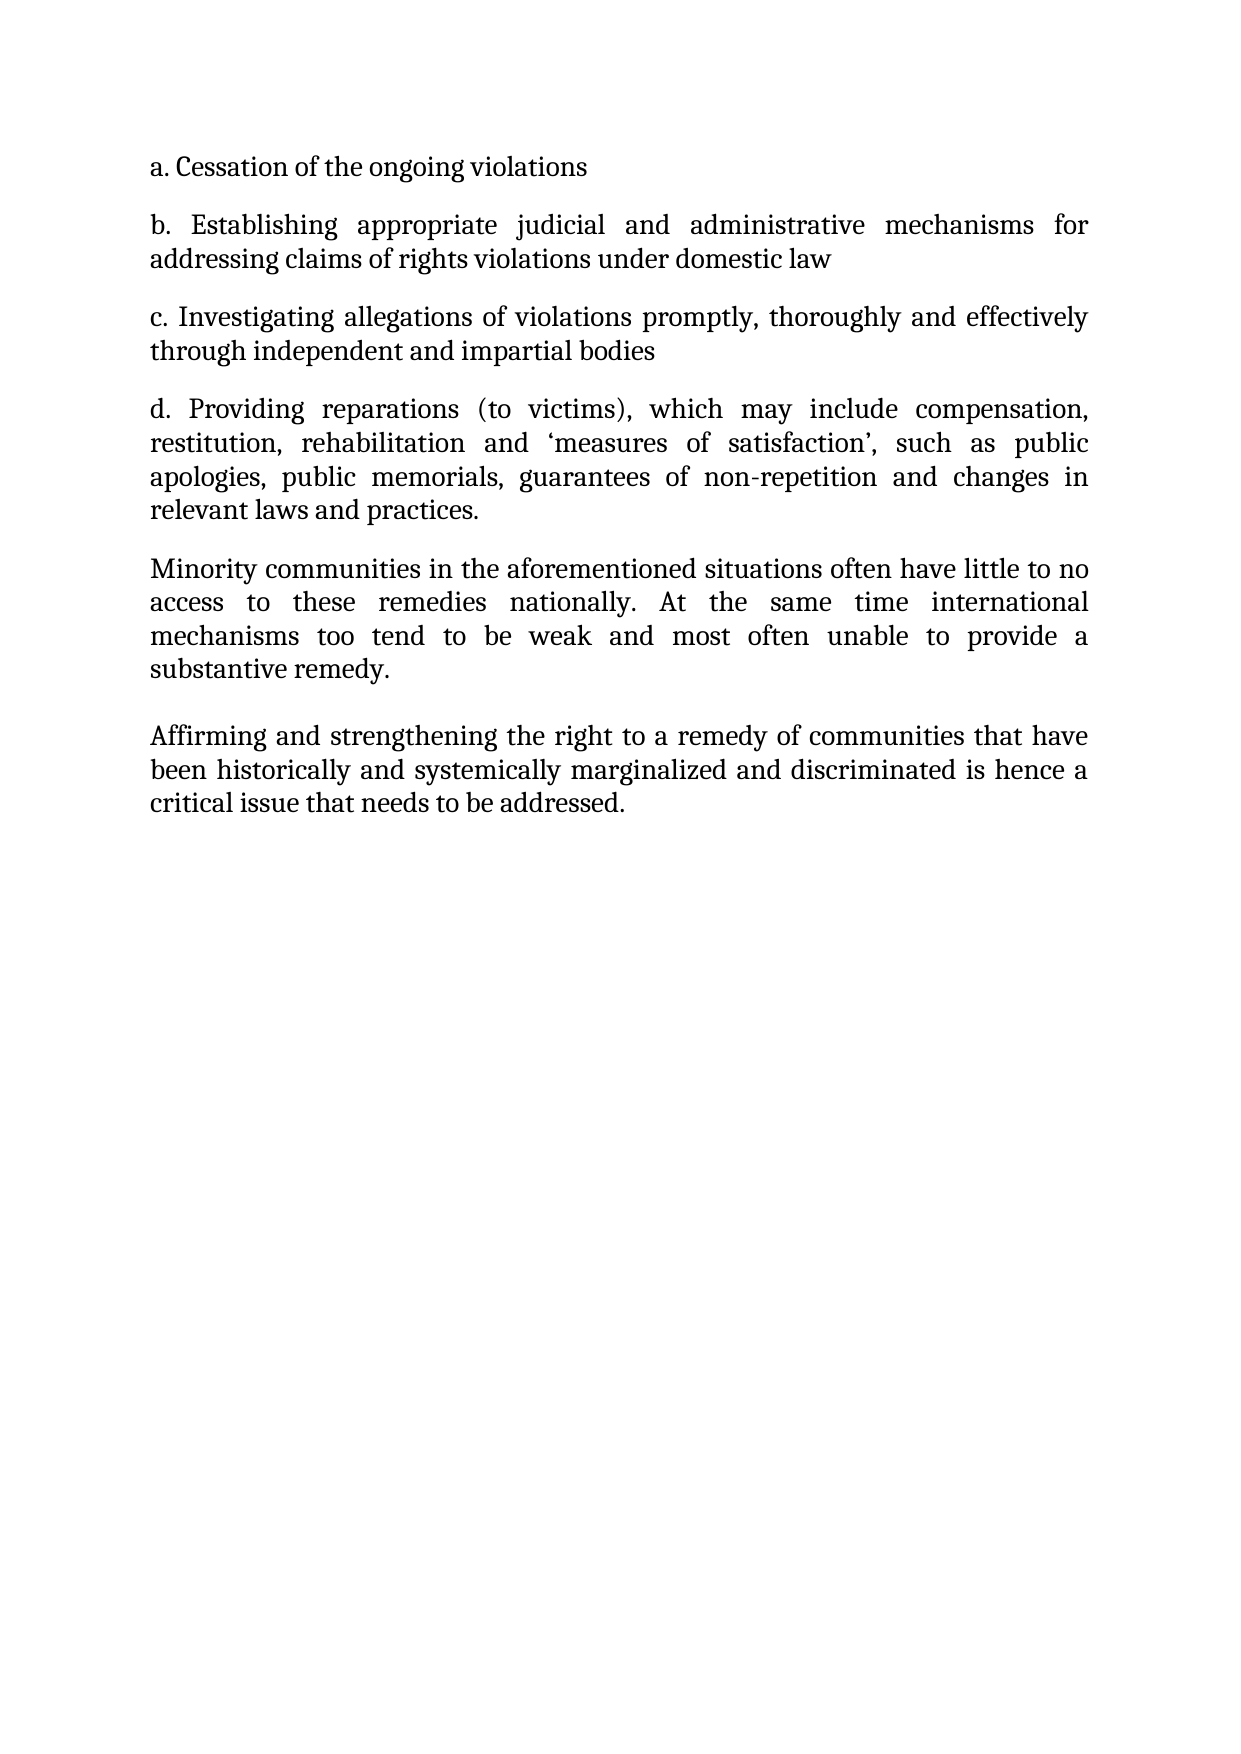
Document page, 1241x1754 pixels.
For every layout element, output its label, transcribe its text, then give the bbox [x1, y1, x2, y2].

text Affirming and strengthening the right to a remedy of communities that have been historically and systemically marginalized and discriminated is hence a critical issue that needs to be addressed. [150, 719, 1090, 820]
text Minority communities in the aforementioned situations often have little to no access to these remedies nationally. At the same time international mechanisms too tend to be weak and most often unable to provide a substantive remedy. [150, 552, 1090, 686]
text b. Establishing appropriate judicial and administrative mechanisms for addressing claims of rights violations under domestic law [150, 208, 1090, 276]
text c. Investigating allegations of violations promptly, thoroughly and effectively through independent and impartial bodies [150, 301, 1090, 368]
text d. Providing reparations (to victims), which may include compensation, restitution, rehabilitation and ‘measures of satisfaction’, such as public apologies, public memorials, guarantees of non-repetition and changes in relevant laws and practices. [150, 393, 1090, 527]
text a. Cessation of the ongoing violations [150, 150, 1090, 183]
